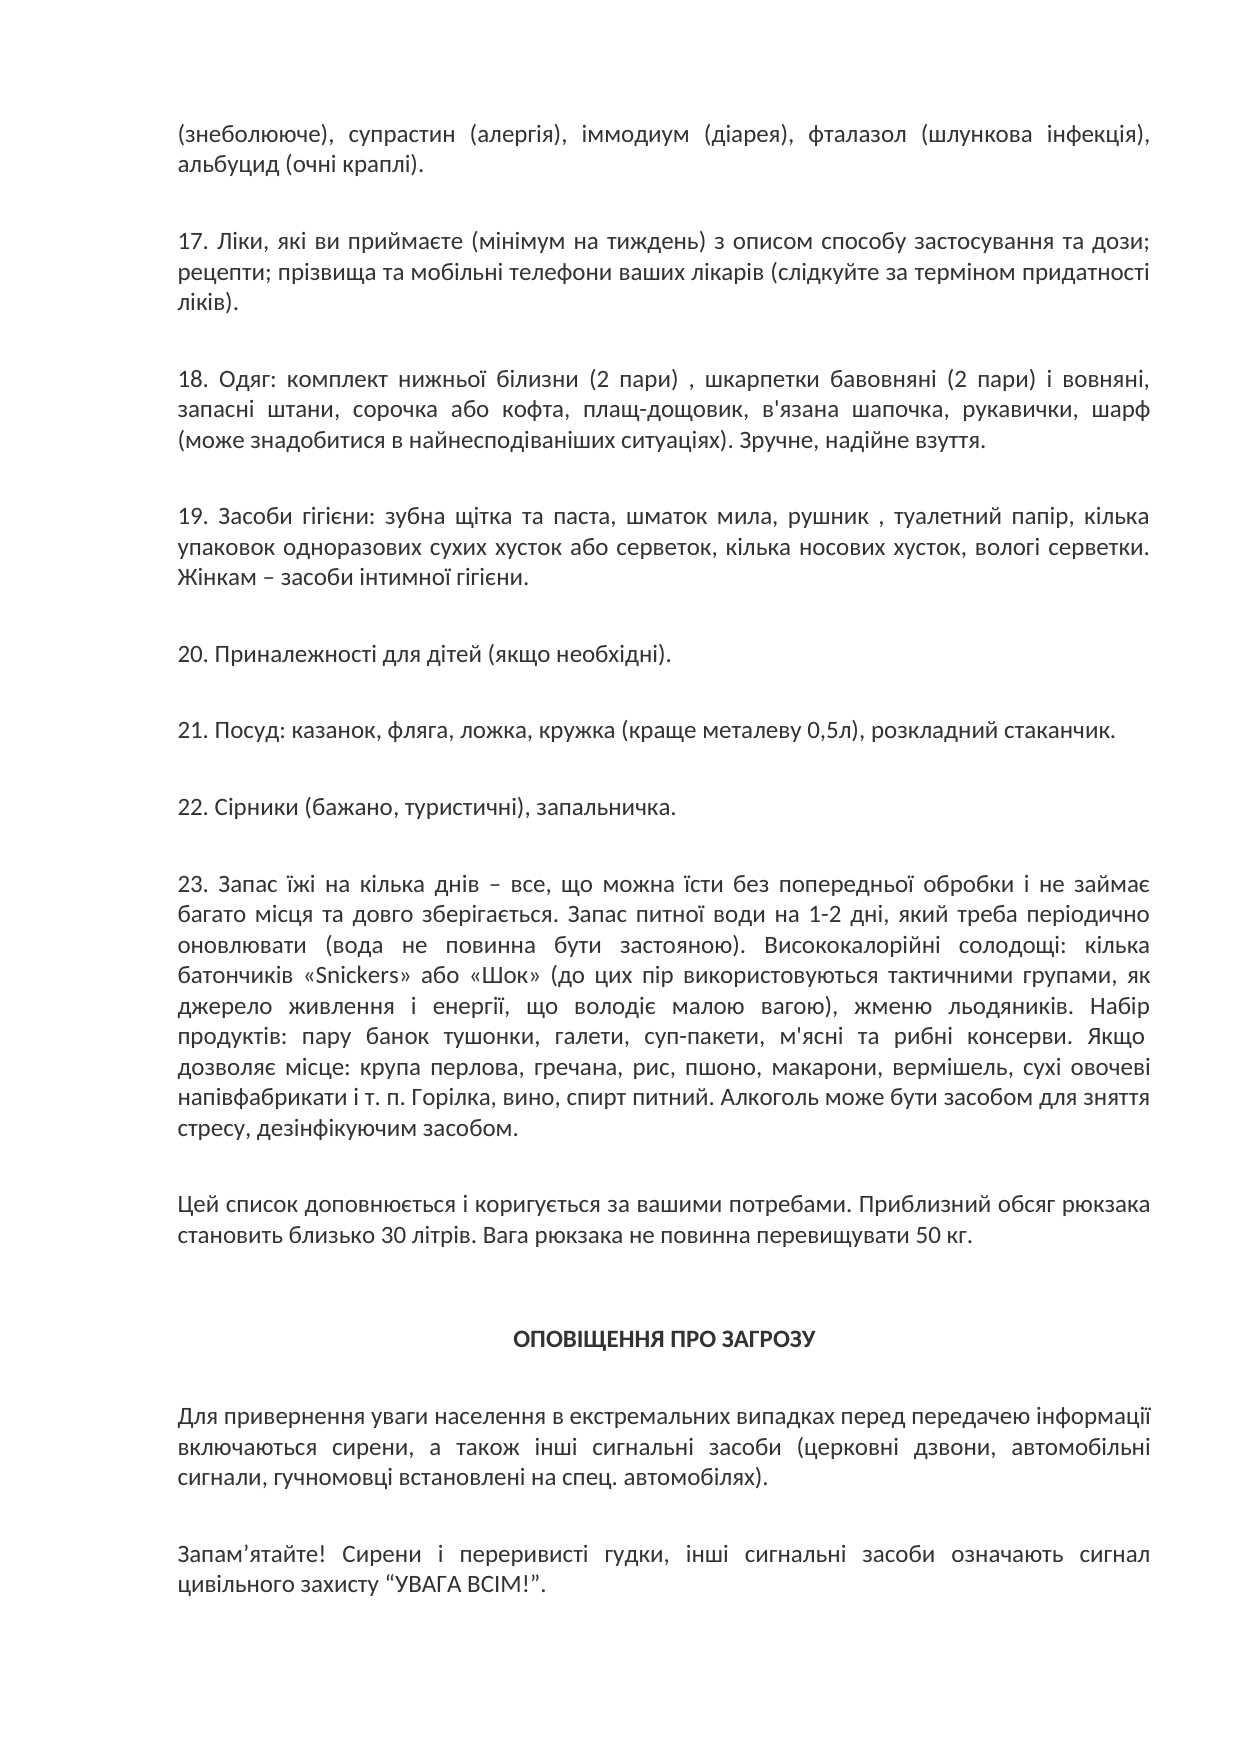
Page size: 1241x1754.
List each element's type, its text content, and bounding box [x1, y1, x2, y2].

text Цей список доповнюється і коригується за вашими потребами. Приблизний обсяг рюкзака становить близько 30 літрів. Вага рюкзака не повинна перевищувати 50 кг. [177, 1188, 1152, 1249]
text Для привернення уваги населення в екстремальних випадках перед передачею інформації включаються сирени, а також інші сигнальні засоби (церковні дзвони, автомобільні сигнали, гучномовці встановлені на спец. автомобілях). [177, 1400, 1152, 1492]
text 23. Запас їжі на кілька днів – все, що можна їсти без попередньої обробки і не займає багато місця та довго зберігається. Запас питної води на 1-2 дні, який треба періодично оновлювати (вода не повинна бути застояною). Висококалорійні солодощі: кілька батончиків «Snickers» або «Шок» (до цих пір використовуються тактичними групами, як джерело живлення і енергії, що володіє малою вагою), жменю льодяників. Набір продуктів: пару банок тушонки, галети, суп-пакети, м'ясні та рибні консерви. Якщо дозволяє місце: крупа перлова, гречана, рис, пшоно, макарони, вермішель, сухі овочеві напівфабрикати і т. п. Горілка, вино, спирт питний. Алкоголь може бути засобом для зняття стресу, дезінфікуючим засобом. [177, 868, 1152, 1142]
text Запам’ятайте! Сирени і переривисті гудки, інші сигнальні засоби означають сигнал цивільного захисту “УВАГА ВСІМ!”. [177, 1538, 1152, 1599]
text 22. Сірники (бажано, туристичні), запальничка. [177, 791, 1152, 822]
text 18. Одяг: комплект нижньої білизни (2 пари) , шкарпетки бавовняні (2 пари) і вовняні, запасні штани, сорочка або кофта, плащ-дощовик, в'язана шапочка, рукавички, шарф (може знадобитися в найнесподіваніших ситуаціях). Зручне, надійне взуття. [177, 363, 1152, 454]
text 17. Ліки, які ви приймаєте (мінімум на тиждень) з описом способу застосування та дози; рецепти; прізвища та мобільні телефони ваших лікарів (слідкуйте за терміном придатності ліків). [177, 225, 1152, 317]
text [177, 118, 1152, 179]
text 20. Приналежності для дітей (якщо необхідні). [177, 638, 1152, 668]
text 21. Посуд: казанок, фляга, ложка, кружка (краще металеву 0,5л), розкладний стаканчик. [177, 714, 1152, 745]
text ОПОВІЩЕННЯ ПРО ЗАГРОЗУ [177, 1323, 1152, 1354]
text 19. Засоби гігієни: зубна щітка та паста, шматок мила, рушник , туалетний папір, кілька упаковок одноразових сухих хусток або серветок, кілька носових хусток, вологі серветки. Жінкам – засоби інтимної гігієни. [177, 500, 1152, 592]
